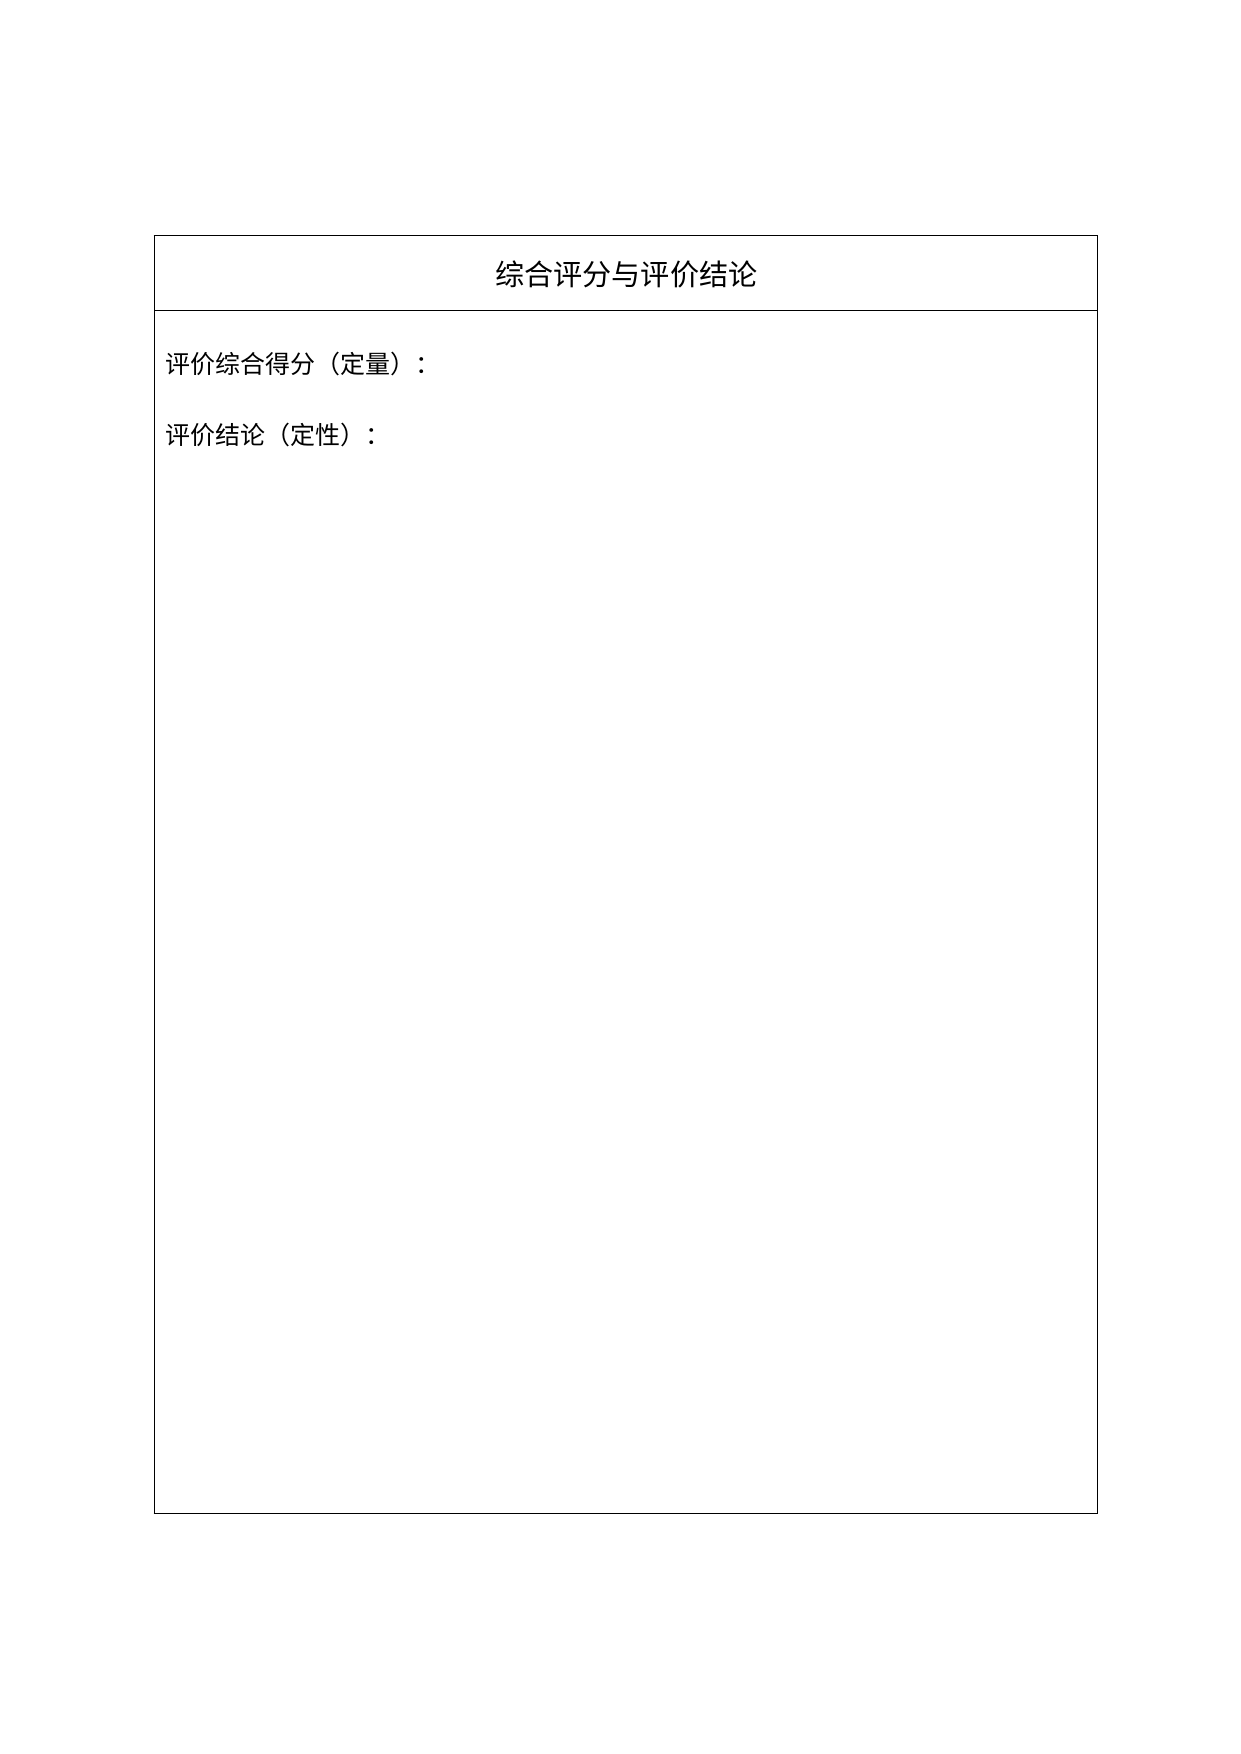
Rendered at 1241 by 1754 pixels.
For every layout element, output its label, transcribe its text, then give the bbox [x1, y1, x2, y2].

table_cell 评价综合得分（定量）： 评价结论（定性）： 组长（签字）： 副组长（签字）： 组员（签字）： 年 月 日 [155, 311, 1097, 1513]
table_header 综合评分与评价结论 [155, 236, 1097, 310]
